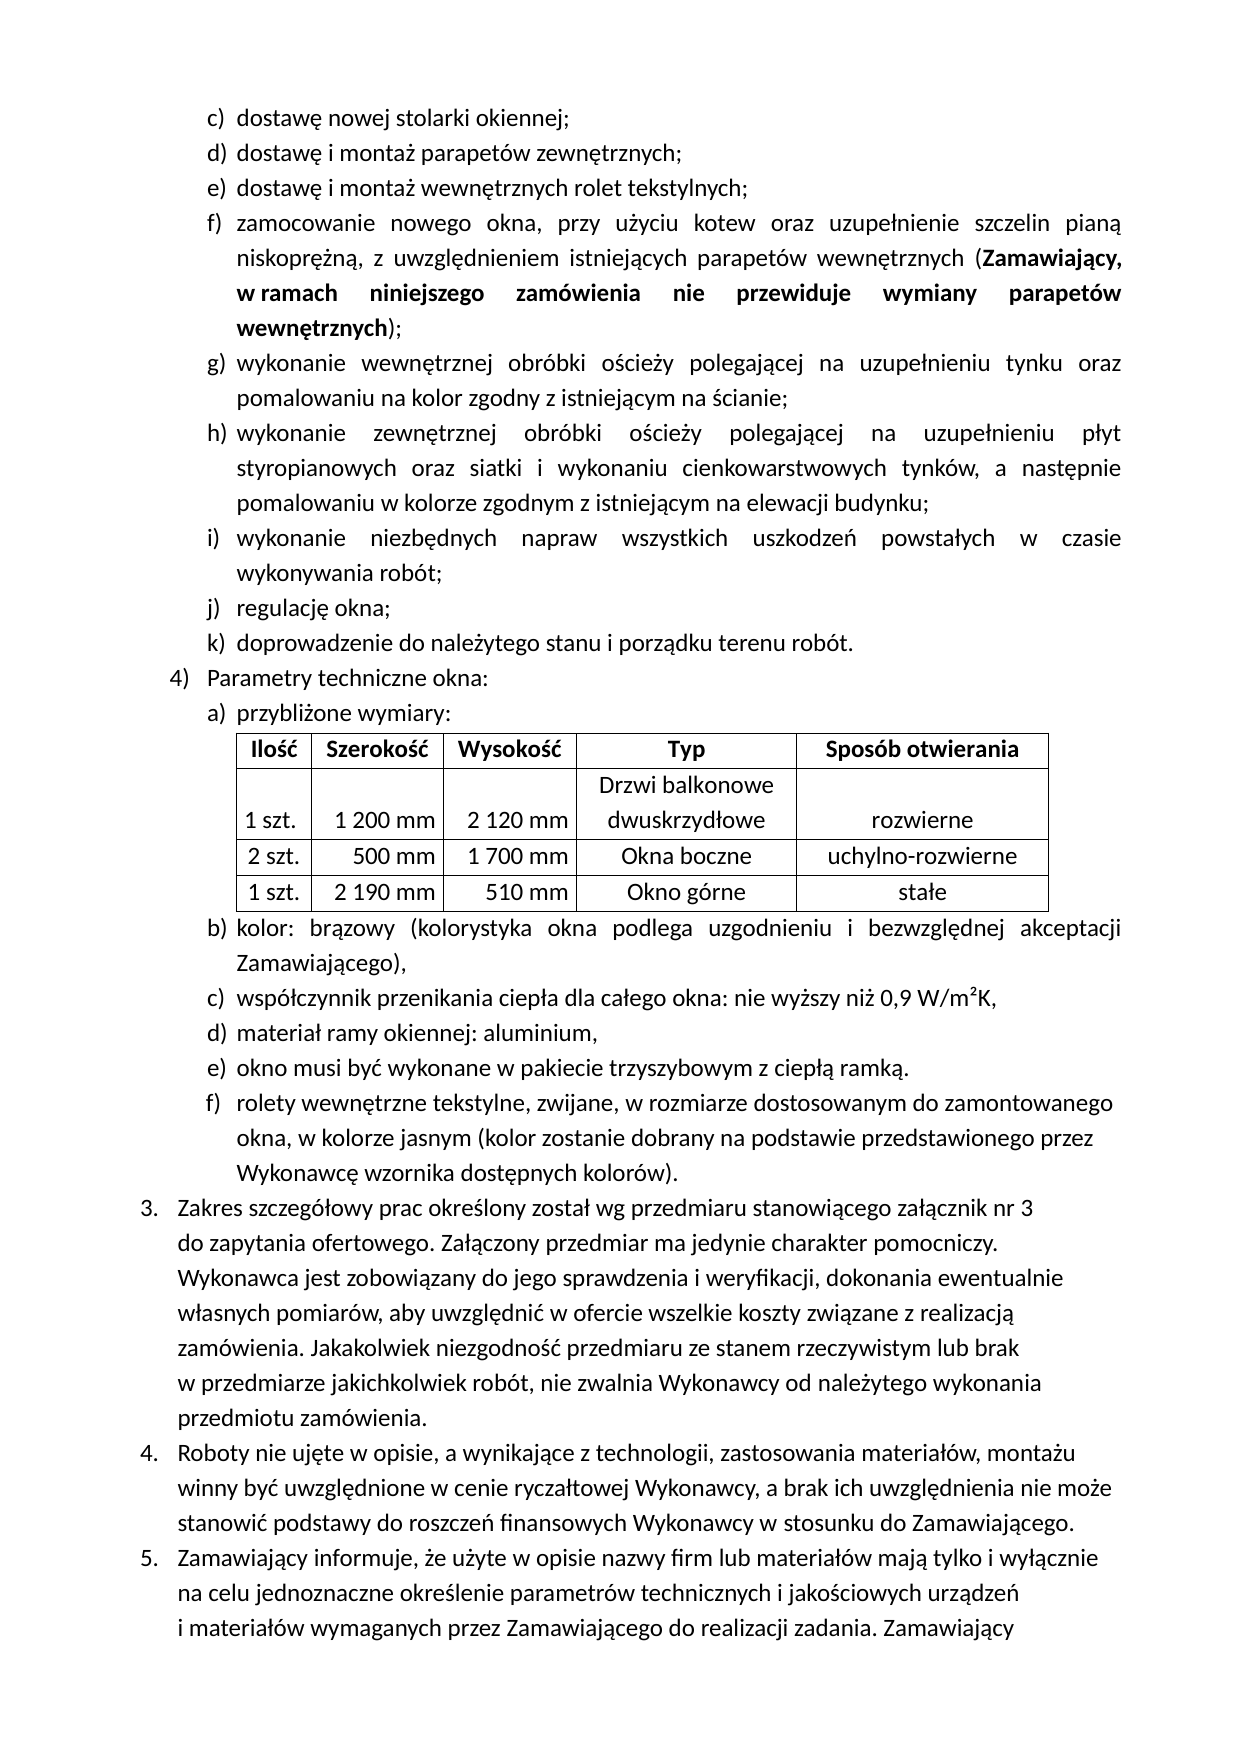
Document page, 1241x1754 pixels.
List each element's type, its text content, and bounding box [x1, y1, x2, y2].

table_header Ilość [237, 734, 311, 768]
list Parametry techniczne okna: [169, 662, 1122, 693]
table_cell stałe [797, 876, 1048, 911]
list wykonanie wewnętrznej obróbki ościeży polegającej na uzupełnieniu tynku oraz pomalowaniu na kolor zgodny z istniejącym na ścianie; [207, 347, 1122, 413]
list regulację okna; [207, 592, 1122, 623]
table_cell 510 mm [444, 876, 576, 911]
list wykonanie zewnętrznej obróbki ościeży polegającej na uzupełnieniu płyt styropianowych oraz siatki i wykonaniu cienkowarstwowych tynków, a następnie pomalowaniu w kolorze zgodnym z istniejącym na elewacji budynku; [207, 417, 1122, 518]
table_header Szerokość [312, 734, 443, 768]
list dostawę i montaż wewnętrznych rolet tekstylnych; [207, 172, 1122, 203]
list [140, 1542, 1118, 1642]
table_cell uchylno-rozwierne [797, 840, 1048, 875]
table_cell 500 mm [312, 840, 443, 875]
list Zakres szczegółowy prac określony został wg przedmiaru stanowiącego załącznik nr 3 do zapytania ofertowego. Załączony przedmiar ma jedynie charakter pomocniczy. Wykonawca jest zobowiązany do jego sprawdzenia i weryfikacji, dokonania ewentualnie własnych pomiarów, aby uwzględnić w ofercie wszelkie koszty związane z realizacją zamówienia. Jakakolwiek niezgodność przedmiaru ze stanem rzeczywistym lub brak w przedmiarze jakichkolwiek robót, nie zwalnia Wykonawcy od należytego wykonania przedmiotu zamówienia. [140, 1192, 1122, 1432]
table_header Typ [577, 734, 796, 768]
list okno musi być wykonane w pakiecie trzyszybowym z ciepłą ramką. [207, 1052, 1122, 1082]
table_cell 1 szt. [237, 769, 311, 839]
list Roboty nie ujęte w opisie, a wynikające z technologii, zastosowania materiałów, montażu winny być uwzględnione w cenie ryczałtowej Wykonawcy, a brak ich uwzględnienia nie może stanowić podstawy do roszczeń finansowych Wykonawcy w stosunku do Zamawiającego. [140, 1437, 1122, 1537]
table_cell Okno górne [577, 876, 796, 911]
list wykonanie niezbędnych napraw wszystkich uszkodzeń powstałych w czasie wykonywania robót; [207, 522, 1122, 588]
list przybliżone wymiary: [207, 697, 1122, 728]
list doprowadzenie do należytego stanu i porządku terenu robót. [207, 627, 1122, 658]
table_cell 2 190 mm [312, 876, 443, 911]
list współczynnik przenikania ciepła dla całego okna: nie wyższy niż 0,9 W/m²K, [207, 982, 1122, 1012]
list dostawę nowej stolarki okiennej; [207, 102, 1122, 133]
table_header Sposób otwierania [797, 734, 1048, 768]
table_cell 1 szt. [237, 876, 311, 911]
list kolor: brązowy (kolorystyka okna podlega uzgodnieniu i bezwzględnej akceptacji Zamawiającego), [207, 912, 1122, 977]
table_cell 1 700 mm [444, 840, 576, 875]
list dostawę i montaż parapetów zewnętrznych; [207, 137, 1122, 168]
list rolety wewnętrzne tekstylne, zwijane, w rozmiarze dostosowanym do zamontowanego okna, w kolorze jasnym (kolor zostanie dobrany na podstawie przedstawionego przez Wykonawcę wzornika dostępnych kolorów). [206, 1087, 1122, 1187]
list zamocowanie nowego okna, przy użyciu kotew oraz uzupełnienie szczelin pianą niskoprężną, z uwzględnieniem istniejących parapetów wewnętrznych (Zamawiający, w ramach niniejszego zamówienia nie przewiduje wymiany parapetów wewnętrznych); [207, 207, 1122, 343]
table_cell 2 120 mm [444, 769, 576, 839]
table_cell Drzwi balkonowe dwuskrzydłowe [577, 769, 796, 839]
table_header Wysokość [444, 734, 576, 768]
table_cell Okna boczne [577, 840, 796, 875]
list materiał ramy okiennej: aluminium, [207, 1017, 1122, 1047]
table_cell 1 200 mm [312, 769, 443, 839]
table_cell rozwierne [797, 769, 1048, 839]
table_cell 2 szt. [237, 840, 311, 875]
